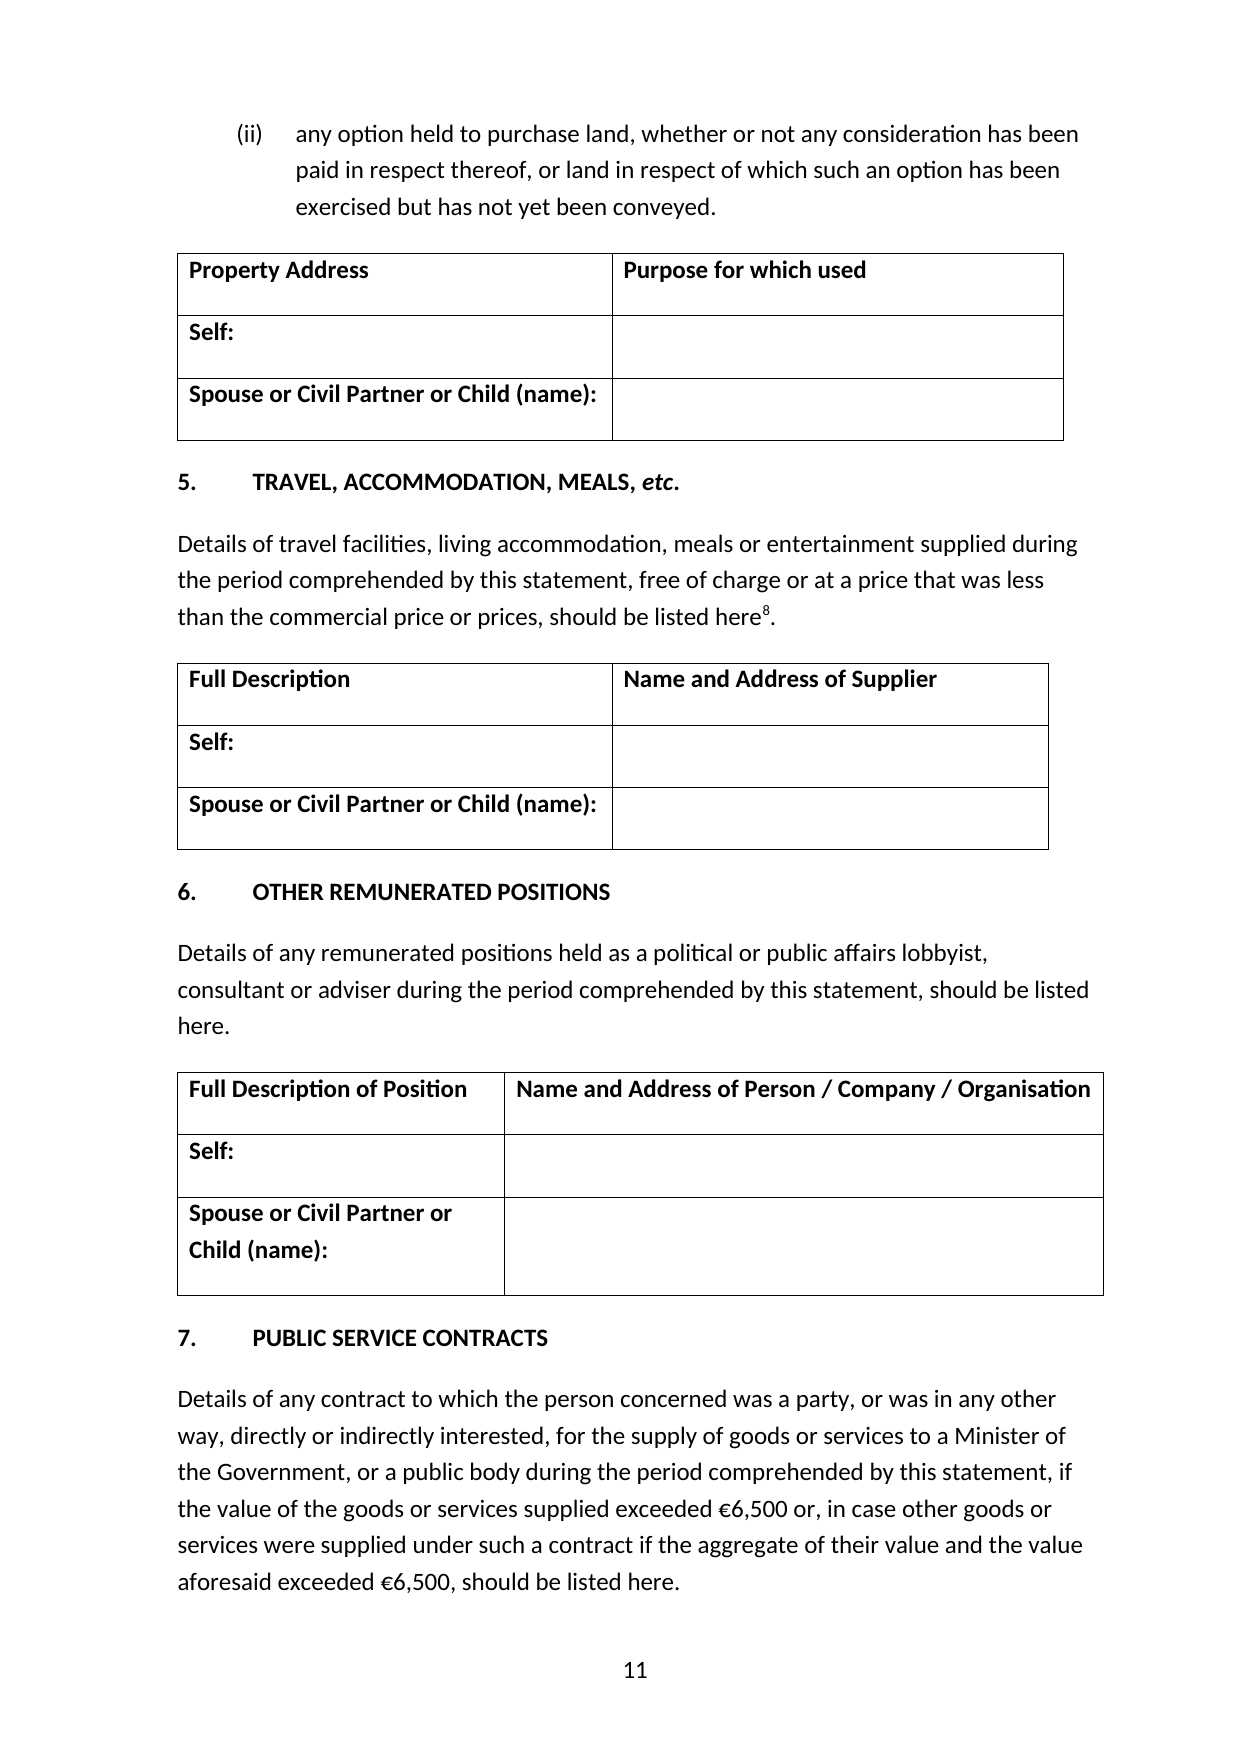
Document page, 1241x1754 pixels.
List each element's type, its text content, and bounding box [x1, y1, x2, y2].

table_cell [613, 379, 1063, 440]
subtitle 7. PUBLIC SERVICE CONTRACTS [177, 1322, 1092, 1352]
table_cell [613, 316, 1063, 377]
table_header Full Description of Position [178, 1073, 504, 1134]
subtitle 6. OTHER REMUNERATED POSITIONS [177, 876, 1092, 906]
table_header Full Description [178, 664, 612, 725]
table_cell Spouse or Civil Partner or Child (name): [178, 379, 612, 440]
table_cell [613, 726, 1048, 787]
table_header Purpose for which used [613, 254, 1063, 315]
table_header Name and Address of Person / Company / Organisation [505, 1073, 1103, 1134]
table_cell Spouse or Civil Partner or Child (name): [178, 788, 612, 849]
table_cell [505, 1135, 1103, 1197]
text (ii) any option held to purchase land, whether or not any consideration has been paid in respect thereof, or land in respect of which such an option has been exercised but has not yet been conveyed. [236, 118, 1092, 222]
table_header Name and Address of Supplier [613, 664, 1048, 725]
text Details of any contract to which the person concerned was a party, or was in any other way, directly or indirectly interested, for the supply of goods or services to a Minister of the Government, or a public body during the period comprehended by this statement, if the value of the goods or services supplied exceeded €6,500 or, in case other goods or services were supplied under such a contract if the aggregate of their value and the value aforesaid exceeded €6,500, should be listed here. [177, 1383, 1092, 1597]
subtitle 5. TRAVEL, ACCOMMODATION, MEALS, etc. [177, 466, 1092, 497]
text Details of travel facilities, living accommodation, meals or entertainment supplied during the period comprehended by this statement, free of charge or at a price that was less than the commercial price or prices, should be listed here8. [177, 528, 1092, 631]
table_cell Spouse or Civil Partner or Child (name): [178, 1198, 504, 1295]
table_cell [613, 788, 1048, 849]
table_cell [505, 1198, 1103, 1295]
table_cell Self: [178, 726, 612, 787]
text Details of any remunerated positions held as a political or public affairs lobbyist, consultant or adviser during the period comprehended by this statement, should be listed here. [177, 937, 1092, 1041]
table_header Property Address [178, 254, 612, 315]
table_cell Self: [178, 1135, 504, 1197]
table_cell Self: [178, 316, 612, 377]
